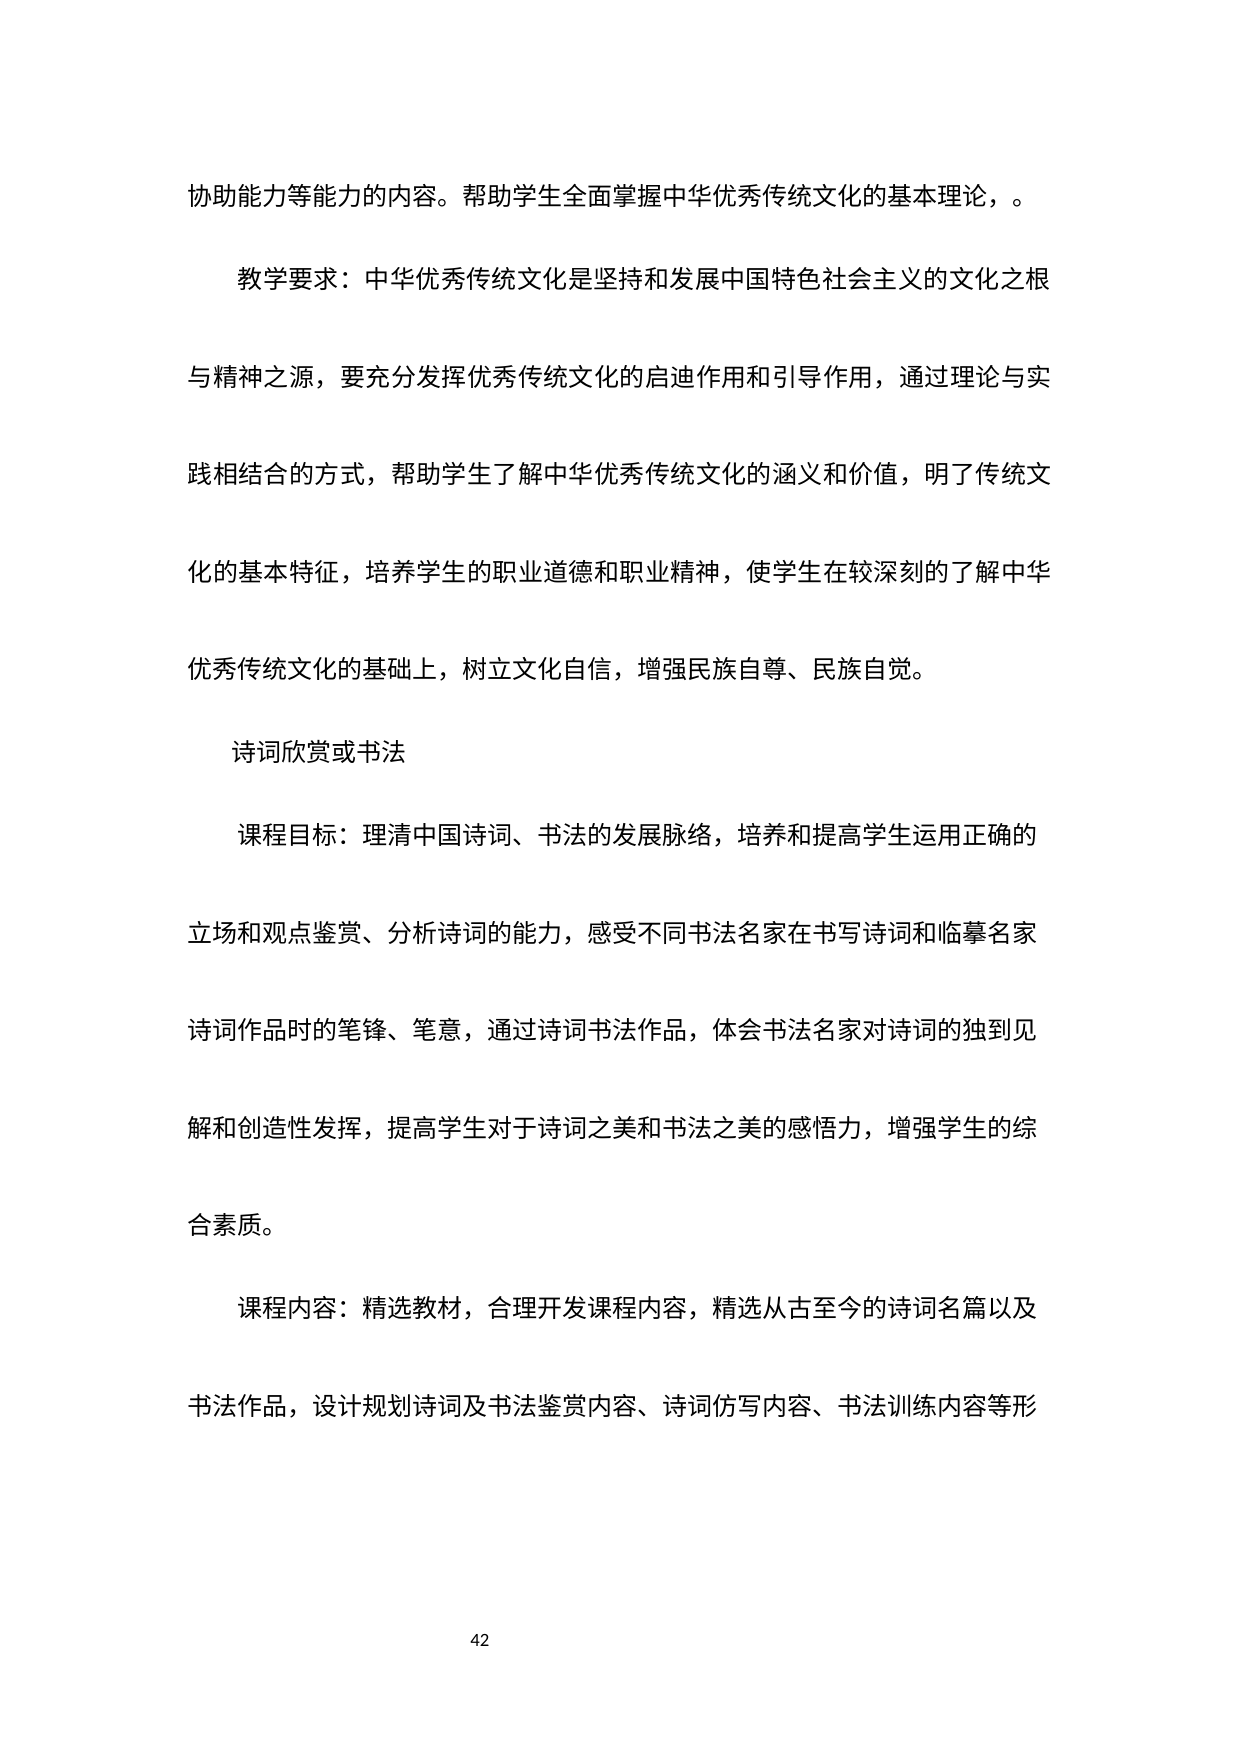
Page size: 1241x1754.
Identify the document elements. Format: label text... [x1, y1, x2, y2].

text 教学要求：中华优秀传统文化是坚持和发展中国特色社会主义的文化之根与精神之源，要充分发挥优秀传统文化的启迪作用和引导作用，通过理论与实践相结合的方式，帮助学生了解中华优秀传统文化的涵义和价值，明了传统文化的基本特征，培养学生的职业道德和职业精神，使学生在较深刻的了解中华优秀传统文化的基础上，树立文化自信，增强民族自尊、民族自觉。 [187, 245, 1053, 700]
text 课程目标：理清中国诗词、书法的发展脉络，培养和提高学生运用正确的立场和观点鉴赏、分析诗词的能力，感受不同书法名家在书写诗词和临摹名家诗词作品时的笔锋、笔意，通过诗词书法作品，体会书法名家对诗词的独到见解和创造性发挥，提高学生对于诗词之美和书法之美的感悟力，增强学生的综合素质。 [187, 801, 1053, 1256]
text 诗词欣赏或书法 [231, 718, 1053, 783]
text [187, 162, 1053, 227]
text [187, 1274, 1053, 1437]
